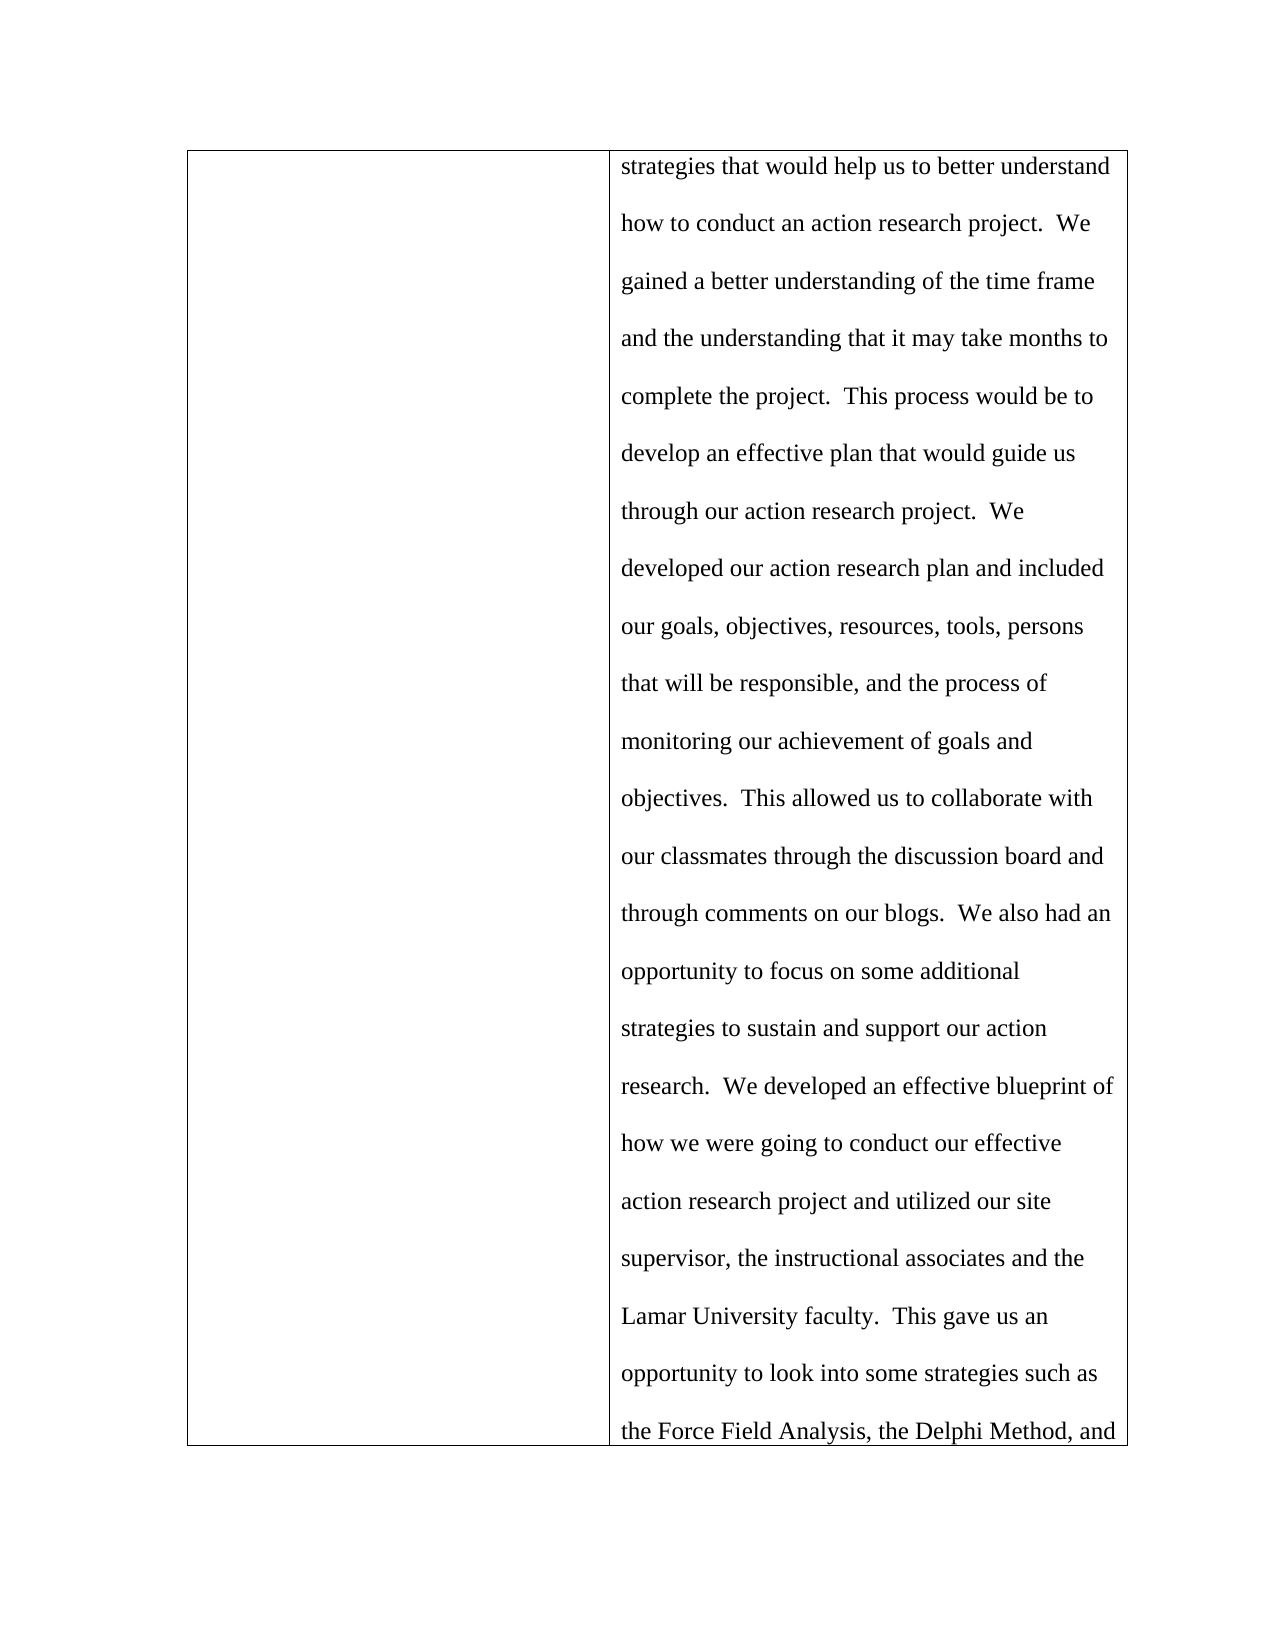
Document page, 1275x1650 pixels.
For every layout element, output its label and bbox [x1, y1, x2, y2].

table_cell [188, 151, 609, 1445]
table_cell [610, 151, 1127, 1445]
